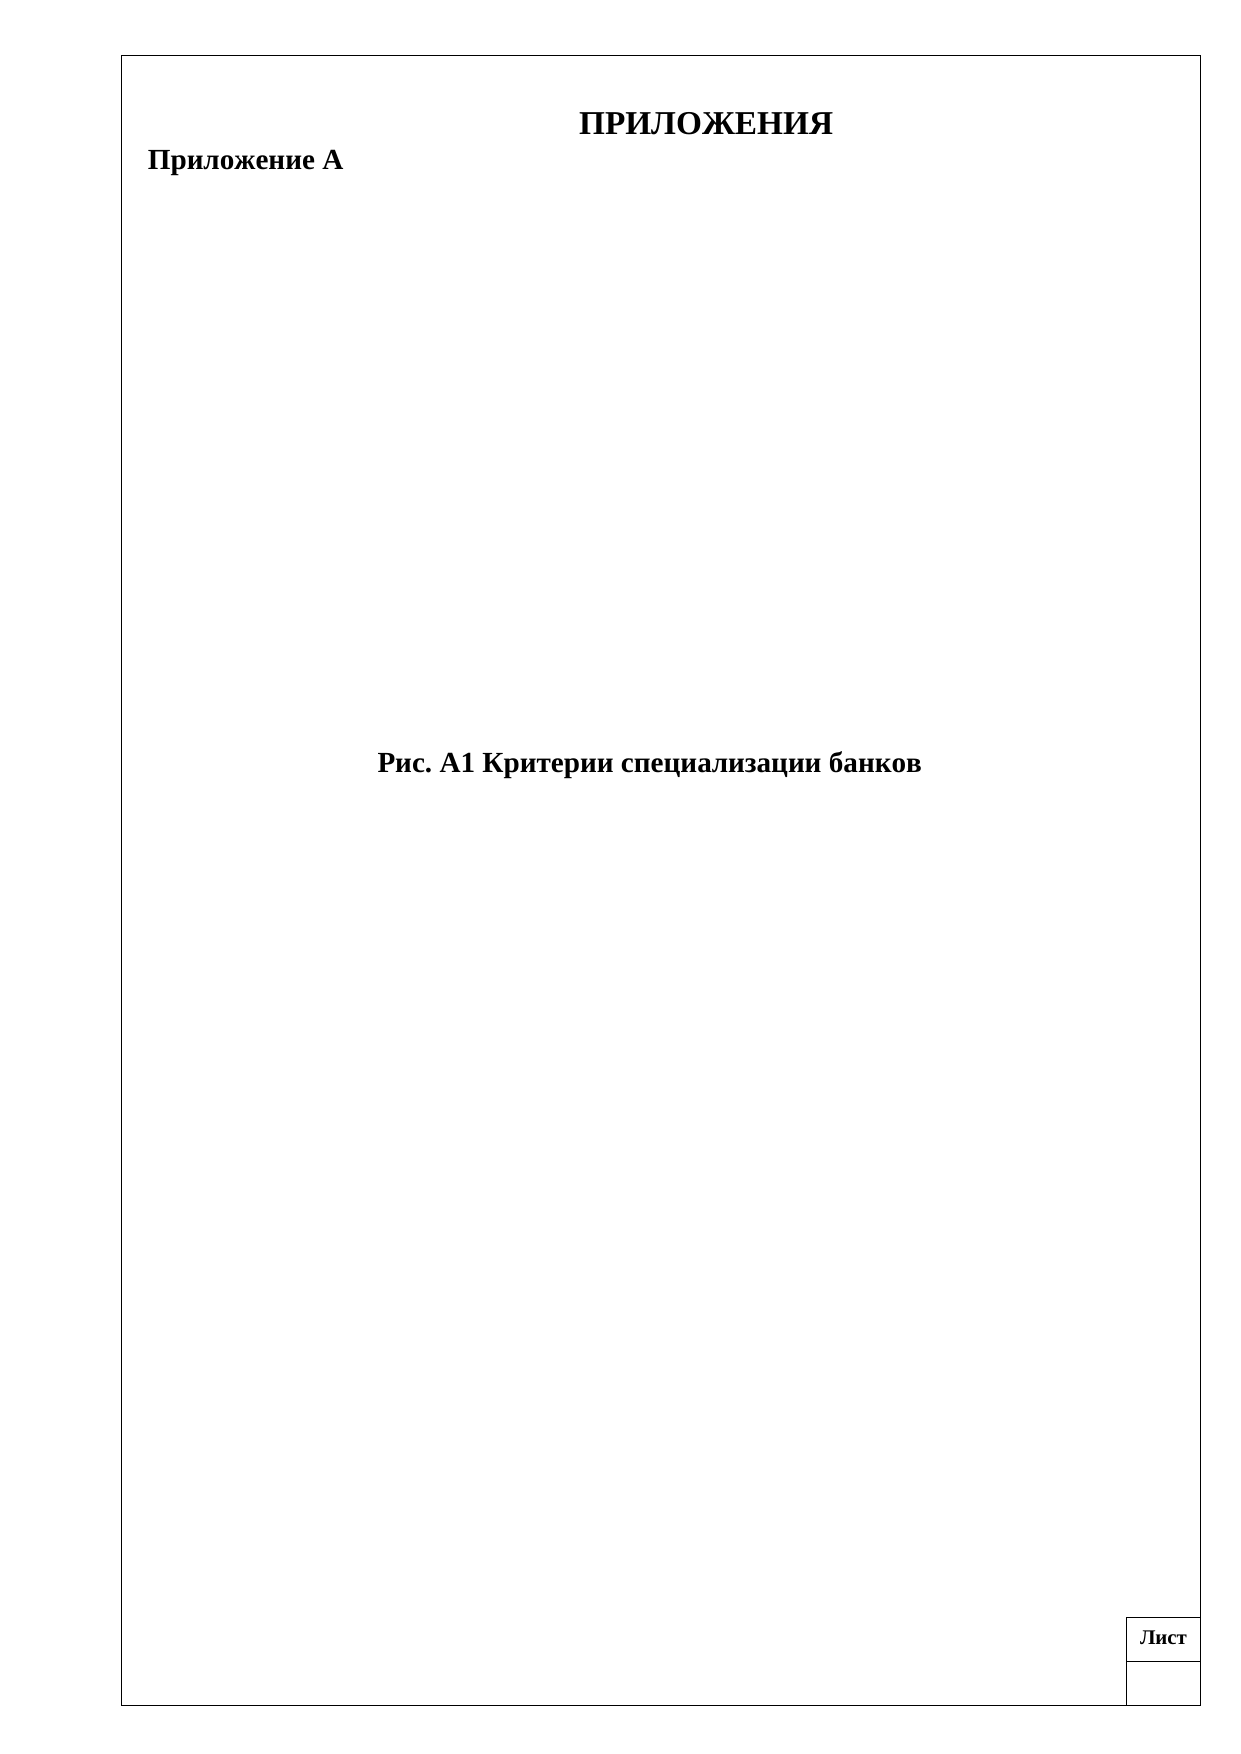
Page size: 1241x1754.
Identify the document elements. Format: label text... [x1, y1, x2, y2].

text Приложение А [148, 142, 1152, 175]
subtitle ПРИЛОЖЕНИЯ [260, 103, 1152, 142]
text Рис. А1 Критерии специализации банков [148, 746, 1152, 779]
